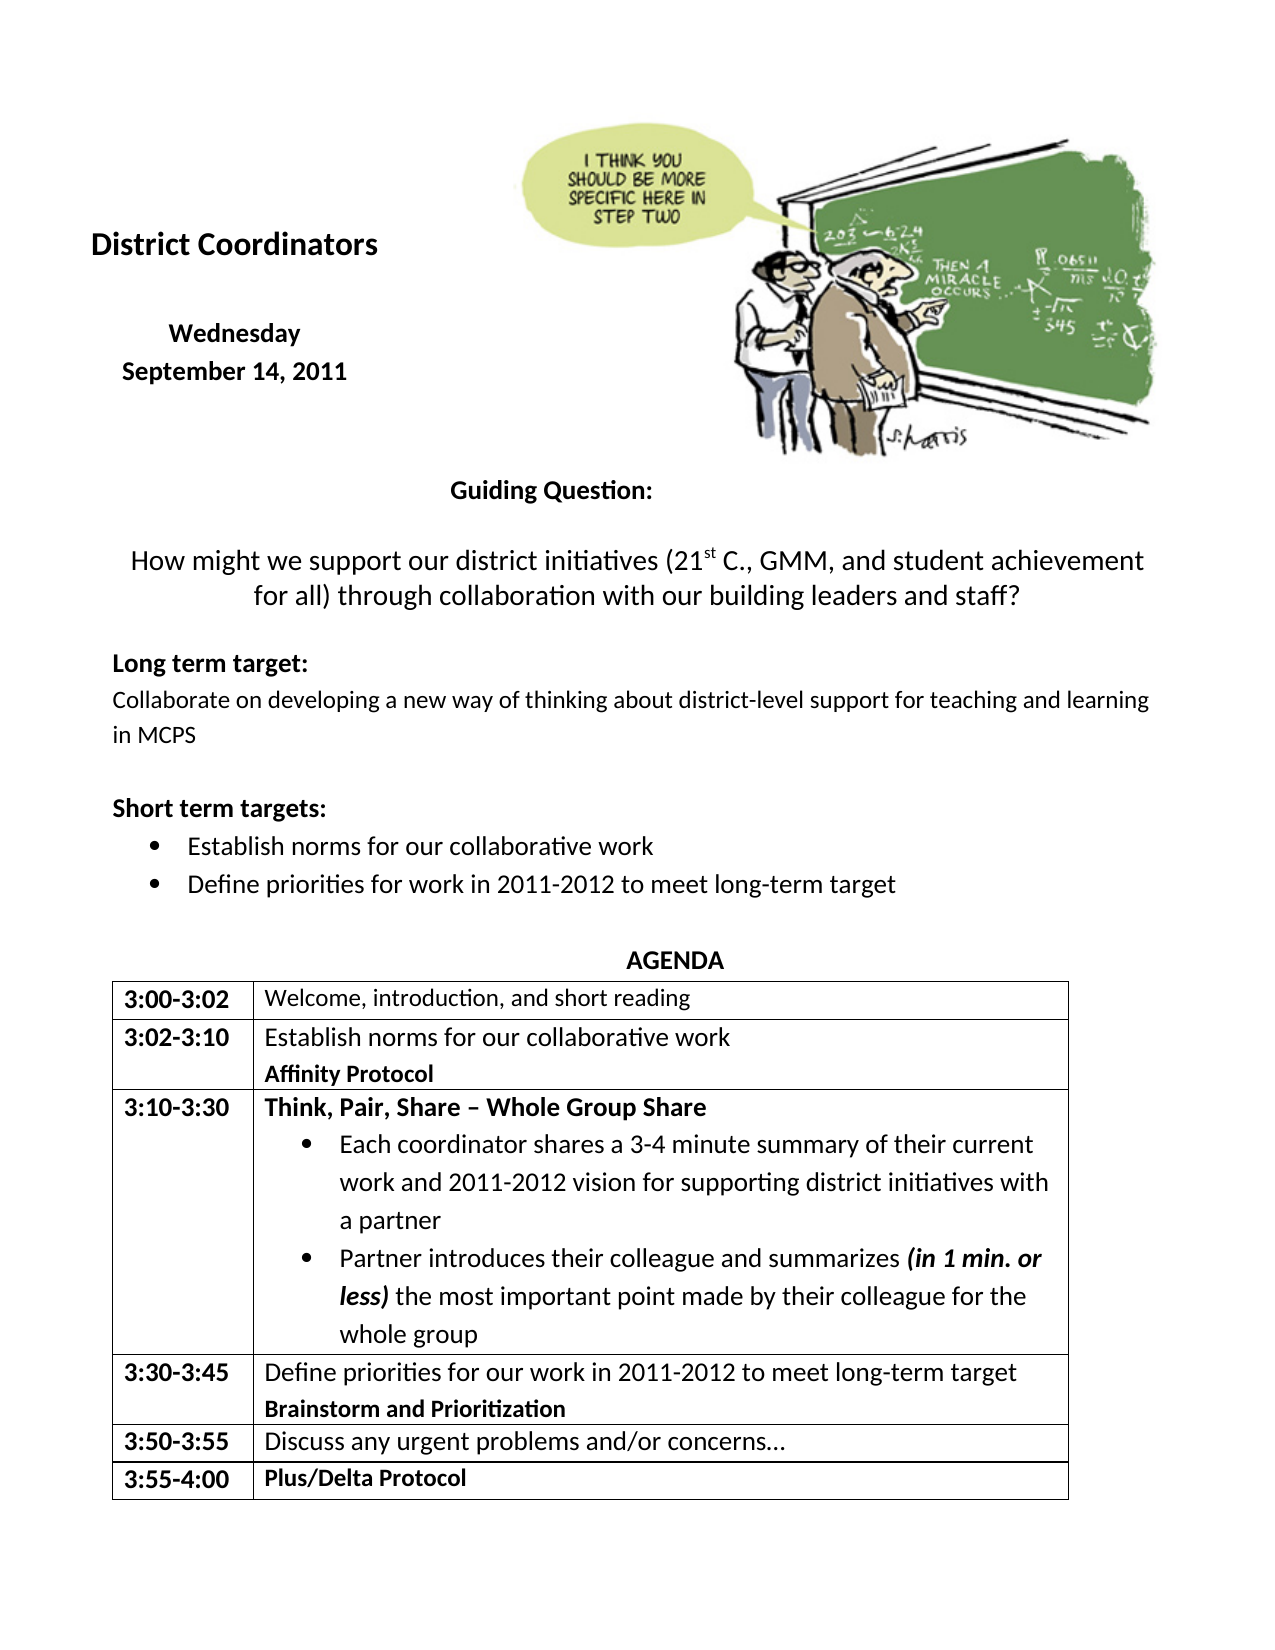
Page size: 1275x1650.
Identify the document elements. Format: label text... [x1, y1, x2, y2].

table_cell Establish norms for our collaborative work Affinity Protocol [254, 1020, 1068, 1089]
text Long term target: [112, 646, 1162, 679]
table_cell Discuss any urgent problems and/or concerns… [254, 1425, 1068, 1461]
table_cell Plus/Delta Protocol [254, 1463, 1068, 1499]
table_header 3:00-3:02 [113, 982, 253, 1019]
list Establish norms for our collaborative work [150, 829, 1162, 863]
table_cell 3:30-3:45 [113, 1355, 253, 1423]
list AGENDA [187, 943, 1162, 976]
table_cell 3:10-3:30 [113, 1090, 253, 1354]
picture [512, 112, 1163, 469]
text Guiding Question: [112, 473, 1162, 506]
table_cell Think, Pair, Share – Whole Group Share Each coordinator shares a 3-4 minute summary of their current work and 2011-2012 vision for supporting district initiatives with a partner Partner introduces their colleague and summarizes (in 1 min. or less) the most important point made by their colleague for the whole group [254, 1090, 1068, 1354]
table_cell 3:55-4:00 [113, 1463, 253, 1499]
text Collaborate on developing a new way of thinking about district-level support for teaching and learning in MCPS [112, 684, 1162, 749]
text How might we support our district initiatives (21st C., GMM, and student achievement for all) through collaboration with our building leaders and staff? [112, 542, 1162, 613]
table_header Welcome, introduction, and short reading [254, 982, 1068, 1019]
list Define priorities for work in 2011-2012 to meet long-term target [150, 867, 1162, 901]
table_cell 3:02-3:10 [113, 1020, 253, 1089]
text Short term targets: [112, 792, 1162, 825]
table_cell 3:50-3:55 [113, 1425, 253, 1461]
table_cell Define priorities for our work in 2011-2012 to meet long-term target Brainstorm and Prioritization [254, 1355, 1068, 1423]
